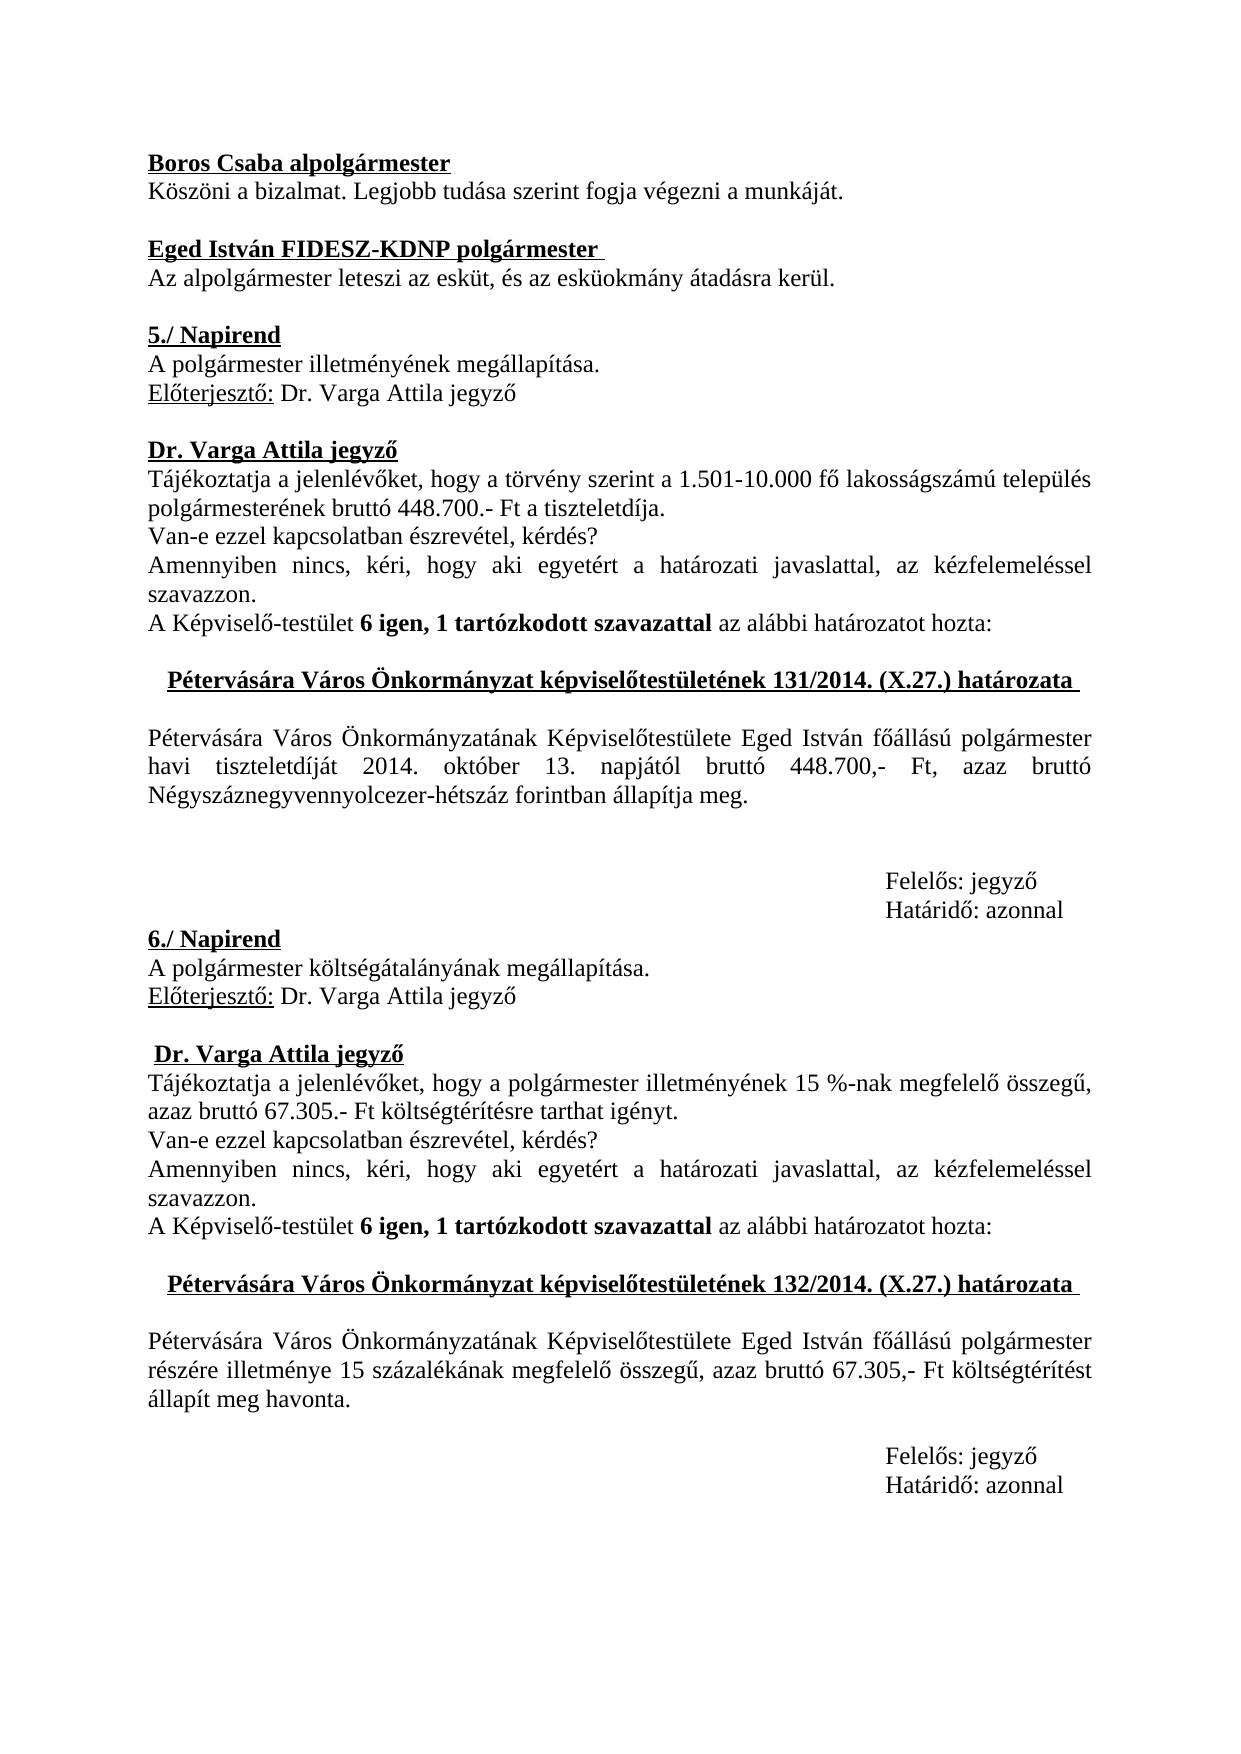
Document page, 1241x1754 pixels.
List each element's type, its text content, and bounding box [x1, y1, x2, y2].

text A Képviselő-testület 6 igen, 1 tartózkodott szavazattal az alábbi határozatot hozta: [148, 1211, 1093, 1240]
text Felelős: jegyző [811, 1441, 1093, 1470]
text Tájékoztatja a jelenlévőket, hogy a polgármester illetményének 15 %-nak megfelelő összegű, azaz bruttó 67.305.- Ft költségtérítésre tarthat igényt. [148, 1068, 1093, 1125]
text Pétervására Város Önkormányzat képviselőtestületének 131/2014. (X.27.) határozata [148, 665, 1093, 694]
text Dr. Varga Attila jegyző [148, 1039, 1093, 1068]
text Pétervására Város Önkormányzatának Képviselőtestülete Eged István főállású polgármester havi tiszteletdíját 2014. október 13. napjától bruttó 448.700,- Ft, azaz bruttó Négyszáznegyvennyolcezer-hétszáz forintban állapítja meg. [148, 723, 1093, 809]
text Van-e ezzel kapcsolatban észrevétel, kérdés? [148, 1125, 1093, 1154]
text Amennyiben nincs, kéri, hogy aki egyetért a határozati javaslattal, az kézfelemeléssel szavazzon. [148, 1154, 1093, 1211]
text 6./ Napirend [148, 924, 1093, 953]
text Köszöni a bizalmat. Legjobb tudása szerint fogja végezni a munkáját. [148, 176, 1093, 205]
text Határidő: azonnal [811, 895, 1093, 924]
text Előterjesztő: Dr. Varga Attila jegyző [148, 378, 1093, 406]
text Boros Csaba alpolgármester [148, 148, 1093, 176]
text A polgármester illetményének megállapítása. [148, 349, 1093, 378]
text Határidő: azonnal [885, 1470, 1093, 1499]
text Pétervására Város Önkormányzat képviselőtestületének 132/2014. (X.27.) határozata [148, 1269, 1093, 1298]
text Az alpolgármester leteszi az esküt, és az esküokmány átadásra kerül. [148, 263, 1093, 291]
text Előterjesztő: Dr. Varga Attila jegyző [148, 981, 1093, 1010]
text Van-e ezzel kapcsolatban észrevétel, kérdés? [148, 521, 1093, 550]
text Dr. Varga Attila jegyző [148, 435, 1093, 464]
text Felelős: jegyző [811, 866, 1093, 895]
text Pétervására Város Önkormányzatának Képviselőtestülete Eged István főállású polgármester részére illetménye 15 százalékának megfelelő összegű, azaz bruttó 67.305,- Ft költségtérítést állapít meg havonta. [148, 1326, 1093, 1413]
text 5./ Napirend [148, 320, 1093, 349]
text A Képviselő-testület 6 igen, 1 tartózkodott szavazattal az alábbi határozatot hozta: [148, 608, 1093, 636]
text Amennyiben nincs, kéri, hogy aki egyetért a határozati javaslattal, az kézfelemeléssel szavazzon. [148, 550, 1093, 608]
text Eged István FIDESZ-KDNP polgármester [148, 234, 1093, 263]
text Tájékoztatja a jelenlévőket, hogy a törvény szerint a 1.501-10.000 fő lakosságszámú település polgármesterének bruttó 448.700.- Ft a tiszteletdíja. [148, 464, 1093, 521]
text A polgármester költségátalányának megállapítása. [148, 953, 1093, 981]
